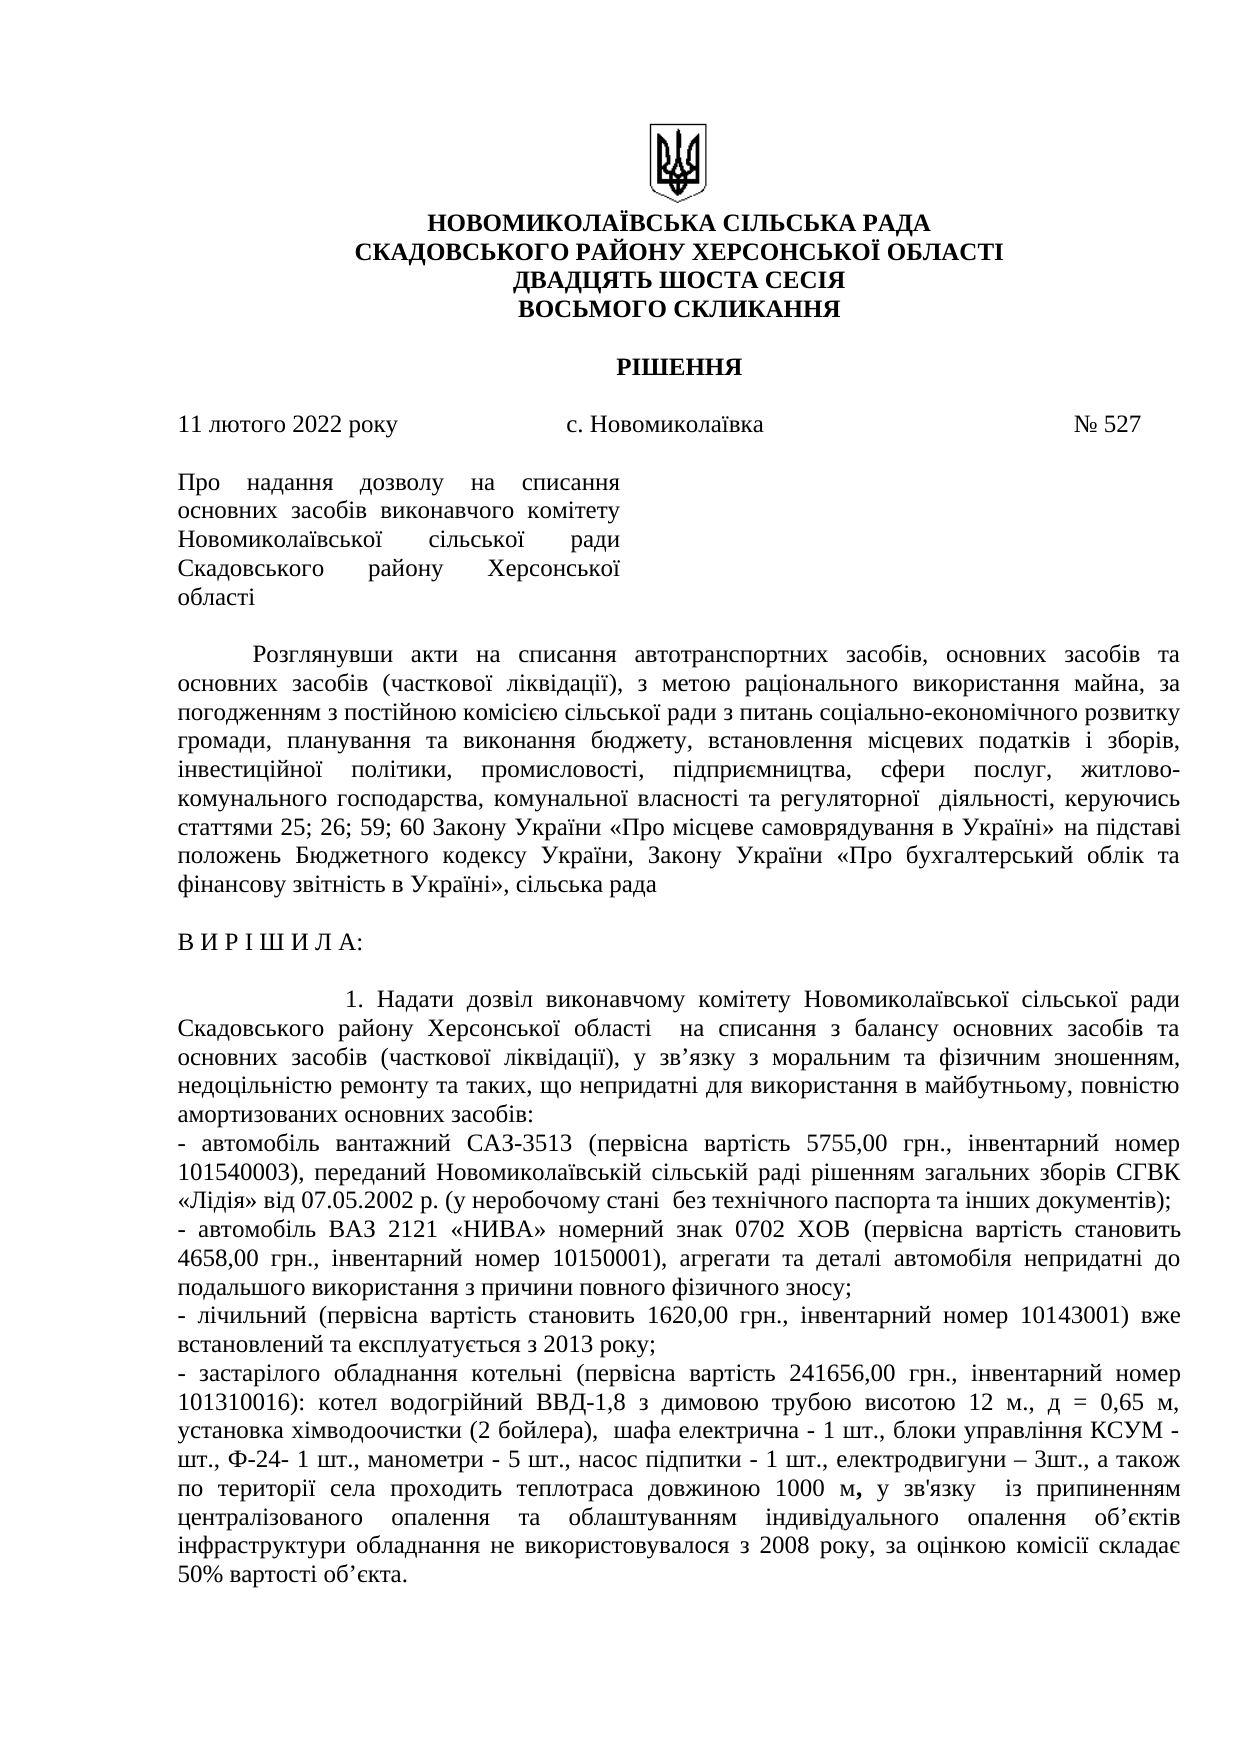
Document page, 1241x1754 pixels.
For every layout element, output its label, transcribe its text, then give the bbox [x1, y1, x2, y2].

text 1. Надати дозвіл виконавчому комітету Новомиколаївської сільської ради Скадовського району Херсонської області на списання з балансу основних засобів та основних засобів (часткової ліквідації), у зв’язку з моральним та фізичним зношенням, недоцільністю ремонту та таких, що непридатні для використання в майбутньому, повністю амортизованих основних засобів: [177, 984, 1181, 1128]
text ДВАДЦЯТЬ ШОСТА СЕСІЯ [177, 266, 1181, 294]
text НОВОМИКОЛАЇВСЬКА СІЛЬСЬКА РАДА [177, 208, 1181, 237]
text СКАДОВСЬКОГО РАЙОНУ ХЕРСОНСЬКОЇ ОБЛАСТІ [177, 237, 1181, 266]
text - автомобіль ВАЗ 2121 «НИВА» номерний знак 0702 ХОВ (первісна вартість становить 4658,00 грн., інвентарний номер 10150001), агрегати та деталі автомобіля непридатні до подальшого використання з причини повного фізичного зносу; [177, 1214, 1181, 1301]
text ВОСЬМОГО СКЛИКАННЯ [177, 294, 1181, 323]
text Про надання дозволу на списання основних засобів виконавчого комітету Новомиколаївської сільської ради Скадовського району Херсонської області [177, 467, 620, 611]
text - автомобіль вантажний САЗ-3513 (первісна вартість 5755,00 грн., інвентарний номер 101540003), переданий Новомиколаївській сільській раді рішенням загальних зборів СГВК «Лідія» від 07.05.2002 р. (у неробочому стані без технічного паспорта та інших документів); [177, 1128, 1181, 1214]
text РІШЕННЯ [177, 352, 1181, 381]
text - застарілого обладнання котельні (первісна вартість 241656,00 грн., інвентарний номер 101310016): котел водогрійний ВВД-1,8 з димовою трубою висотою 12 м., д = 0,65 м, установка хімводоочистки (2 бойлера), шафа електрична - 1 шт., блоки управління КСУМ - шт., Ф-24- 1 шт., манометри - 5 шт., насос підпитки - 1 шт., електродвигуни – 3шт., а також по території села проходить теплотраса довжиною 1000 м, у зв'язку із припиненням централізованого опалення та облаштуванням індивідуального опалення об’єктів інфраструктури обладнання не використовувалося з 2008 року, за оцінкою комісії складає 50% вартості об’єкта. [177, 1358, 1181, 1588]
text 11 лютого 2022 року с. Новомиколаївка № 527 [177, 409, 1181, 438]
text В И Р І Ш И Л А: [177, 927, 1181, 956]
text Розглянувши акти на списання автотранспортних засобів, основних засобів та основних засобів (часткової ліквідації), з метою раціонального використання майна, за погодженням з постійною комісією сільської ради з питань соціально-економічного розвитку громади, планування та виконання бюджету, встановлення місцевих податків і зборів, інвестиційної політики, промисловості, підприємництва, сфери послуг, житлово-комунального господарства, комунальної власності та регуляторної діяльності, керуючись статтями 25; 26; 59; 60 Закону України «Про місцеве самоврядування в Україні» на підставі положень Бюджетного кодексу України, Закону України «Про бухгалтерський облік та фінансову звітність в Україні», сільська рада [177, 639, 1181, 898]
text - лічильний (первісна вартість становить 1620,00 грн., інвентарний номер 10143001) вже встановлений та експлуатується з 2013 року; [177, 1301, 1181, 1358]
